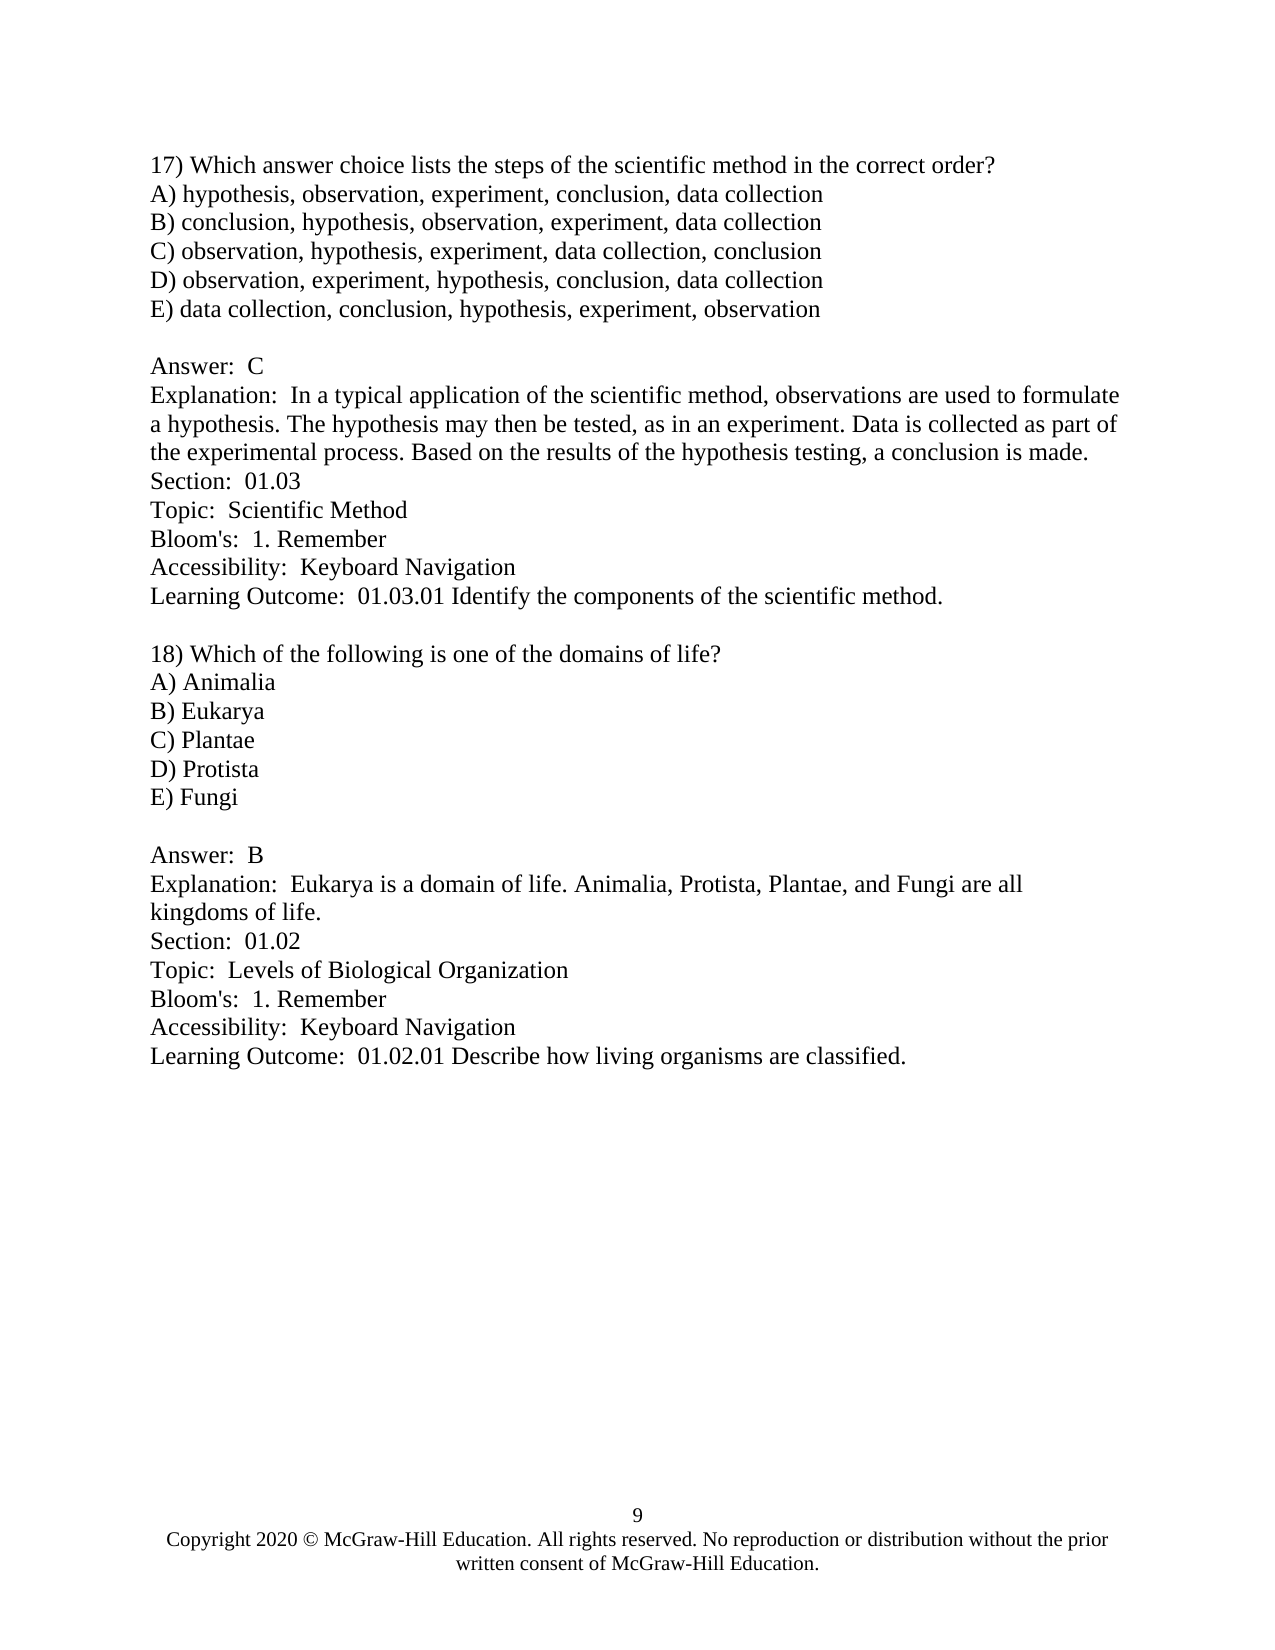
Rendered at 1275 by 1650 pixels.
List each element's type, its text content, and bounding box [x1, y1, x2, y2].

text Answer: C [150, 351, 1125, 380]
text B) conclusion, hypothesis, observation, experiment, data collection [150, 207, 1125, 236]
text Answer: B [150, 840, 1125, 869]
text D) Protista [150, 754, 1125, 782]
text Section: 01.03 [150, 466, 1125, 495]
text Bloom's: 1. Remember [150, 524, 1125, 552]
text E) data collection, conclusion, hypothesis, experiment, observation [150, 294, 1125, 322]
text Topic: Scientific Method [150, 495, 1125, 524]
text D) observation, experiment, hypothesis, conclusion, data collection [150, 265, 1125, 294]
text Accessibility: Keyboard Navigation [150, 552, 1125, 581]
text Learning Outcome: 01.02.01 Describe how living organisms are classified. [150, 1041, 1125, 1070]
text Explanation: Eukarya is a domain of life. Animalia, Protista, Plantae, and Fungi are all kingdoms of life. [150, 869, 1125, 926]
text 18) Which of the following is one of the domains of life? [150, 639, 1125, 667]
text A) hypothesis, observation, experiment, conclusion, data collection [150, 179, 1125, 207]
text E) Fungi [150, 782, 1125, 811]
text Bloom's: 1. Remember [150, 984, 1125, 1012]
text Explanation: In a typical application of the scientific method, observations are used to formulate a hypothesis. The hypothesis may then be tested, as in an experiment. Data is collected as part of the experimental process. Based on the results of the hypothesis testing, a conclusion is made. [150, 380, 1125, 466]
text Learning Outcome: 01.03.01 Identify the components of the scientific method. [150, 581, 1125, 610]
text 17) Which answer choice lists the steps of the scientific method in the correct order? [150, 150, 1125, 179]
text A) Animalia [150, 667, 1125, 696]
text Accessibility: Keyboard Navigation [150, 1012, 1125, 1041]
text C) Plantae [150, 725, 1125, 754]
text Section: 01.02 [150, 926, 1125, 955]
text C) observation, hypothesis, experiment, data collection, conclusion [150, 236, 1125, 265]
text B) Eukarya [150, 696, 1125, 725]
text Topic: Levels of Biological Organization [150, 955, 1125, 984]
